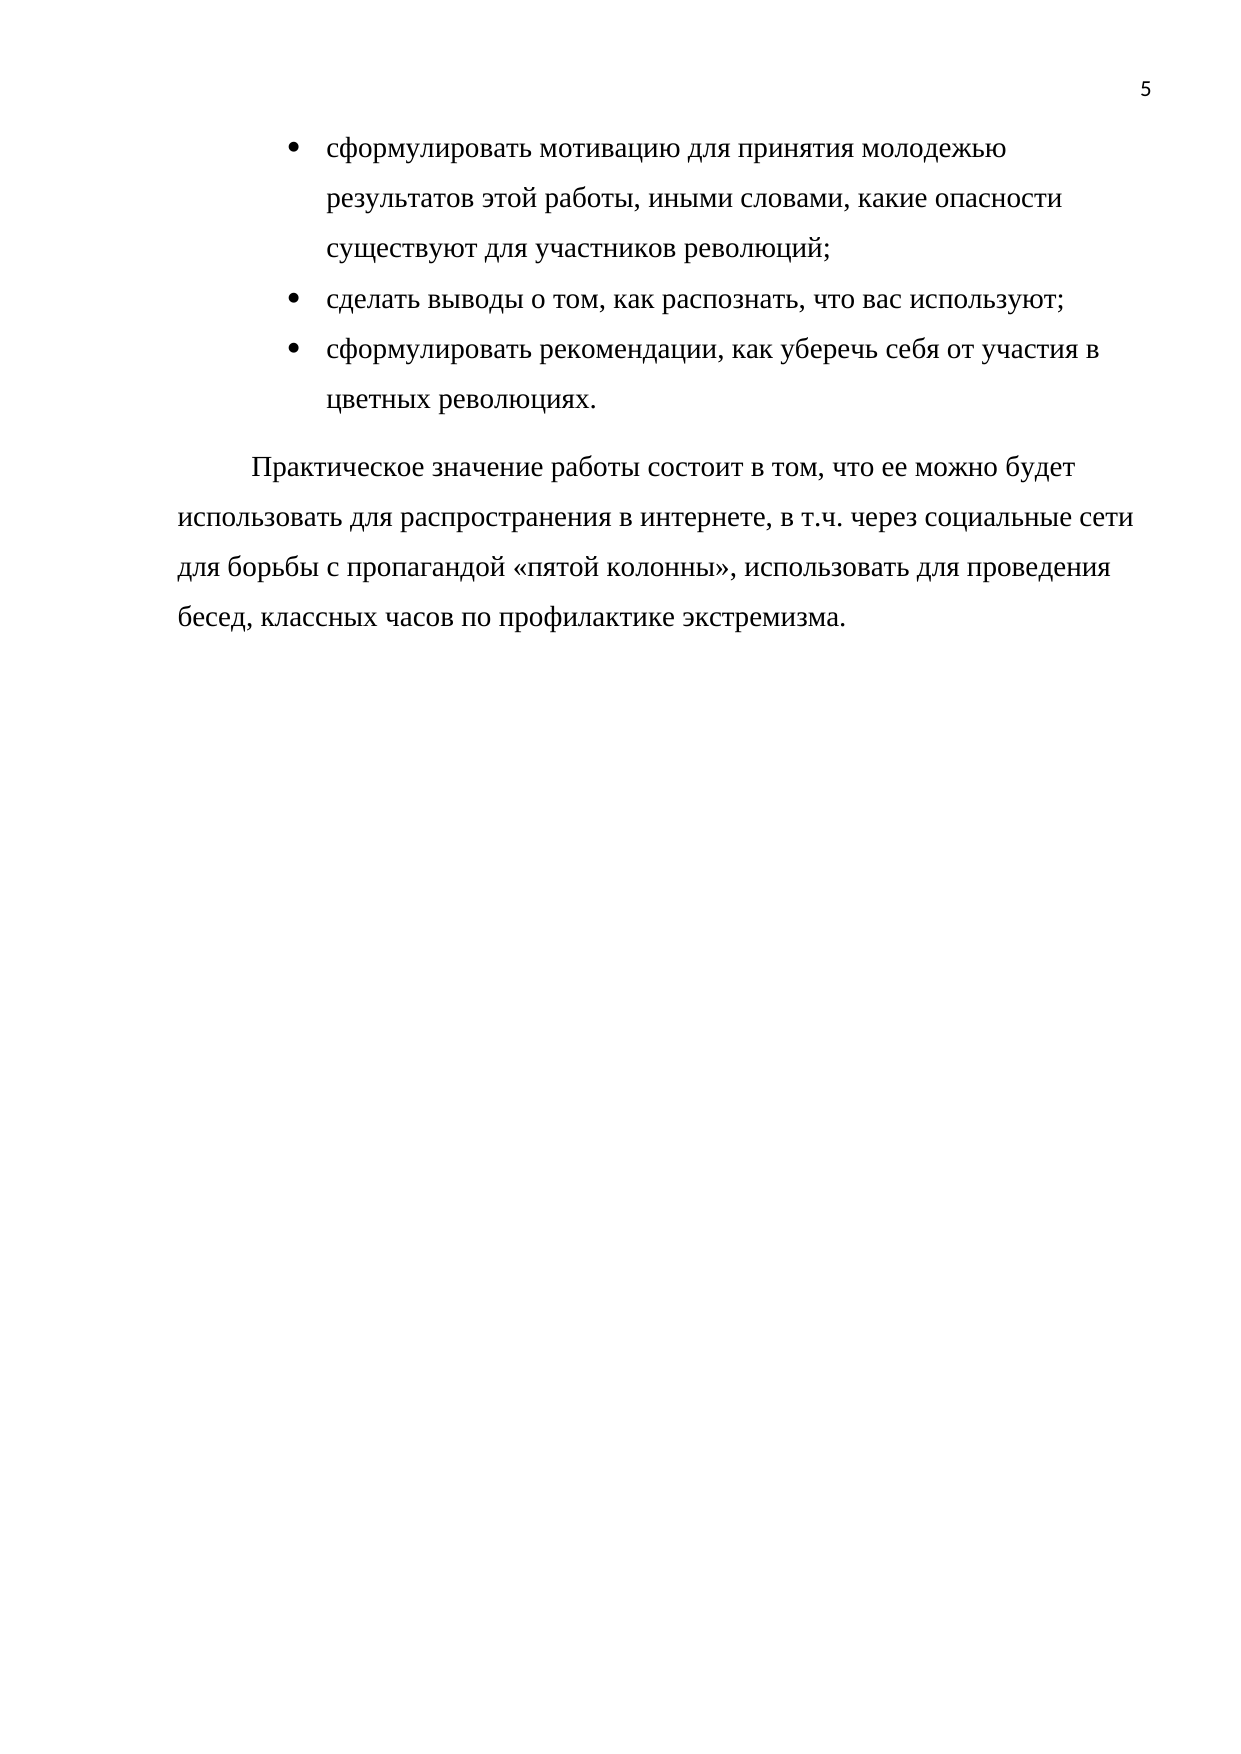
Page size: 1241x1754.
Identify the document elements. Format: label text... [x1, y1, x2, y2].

text Практическое значение работы состоит в том, что ее можно будет использовать для распространения в интернете, в т.ч. через социальные сети для борьбы с пропагандой «пятой колонны», использовать для проведения бесед, классных часов по профилактике экстремизма. [177, 449, 1152, 633]
list сделать выводы о том, как распознать, что вас используют; [288, 281, 1152, 314]
list сформулировать мотивацию для принятия молодежью результатов этой работы, иными словами, какие опасности существуют для участников революций; [288, 130, 1152, 264]
list сформулировать рекомендации, как уберечь себя от участия в цветных революциях. [288, 331, 1152, 415]
